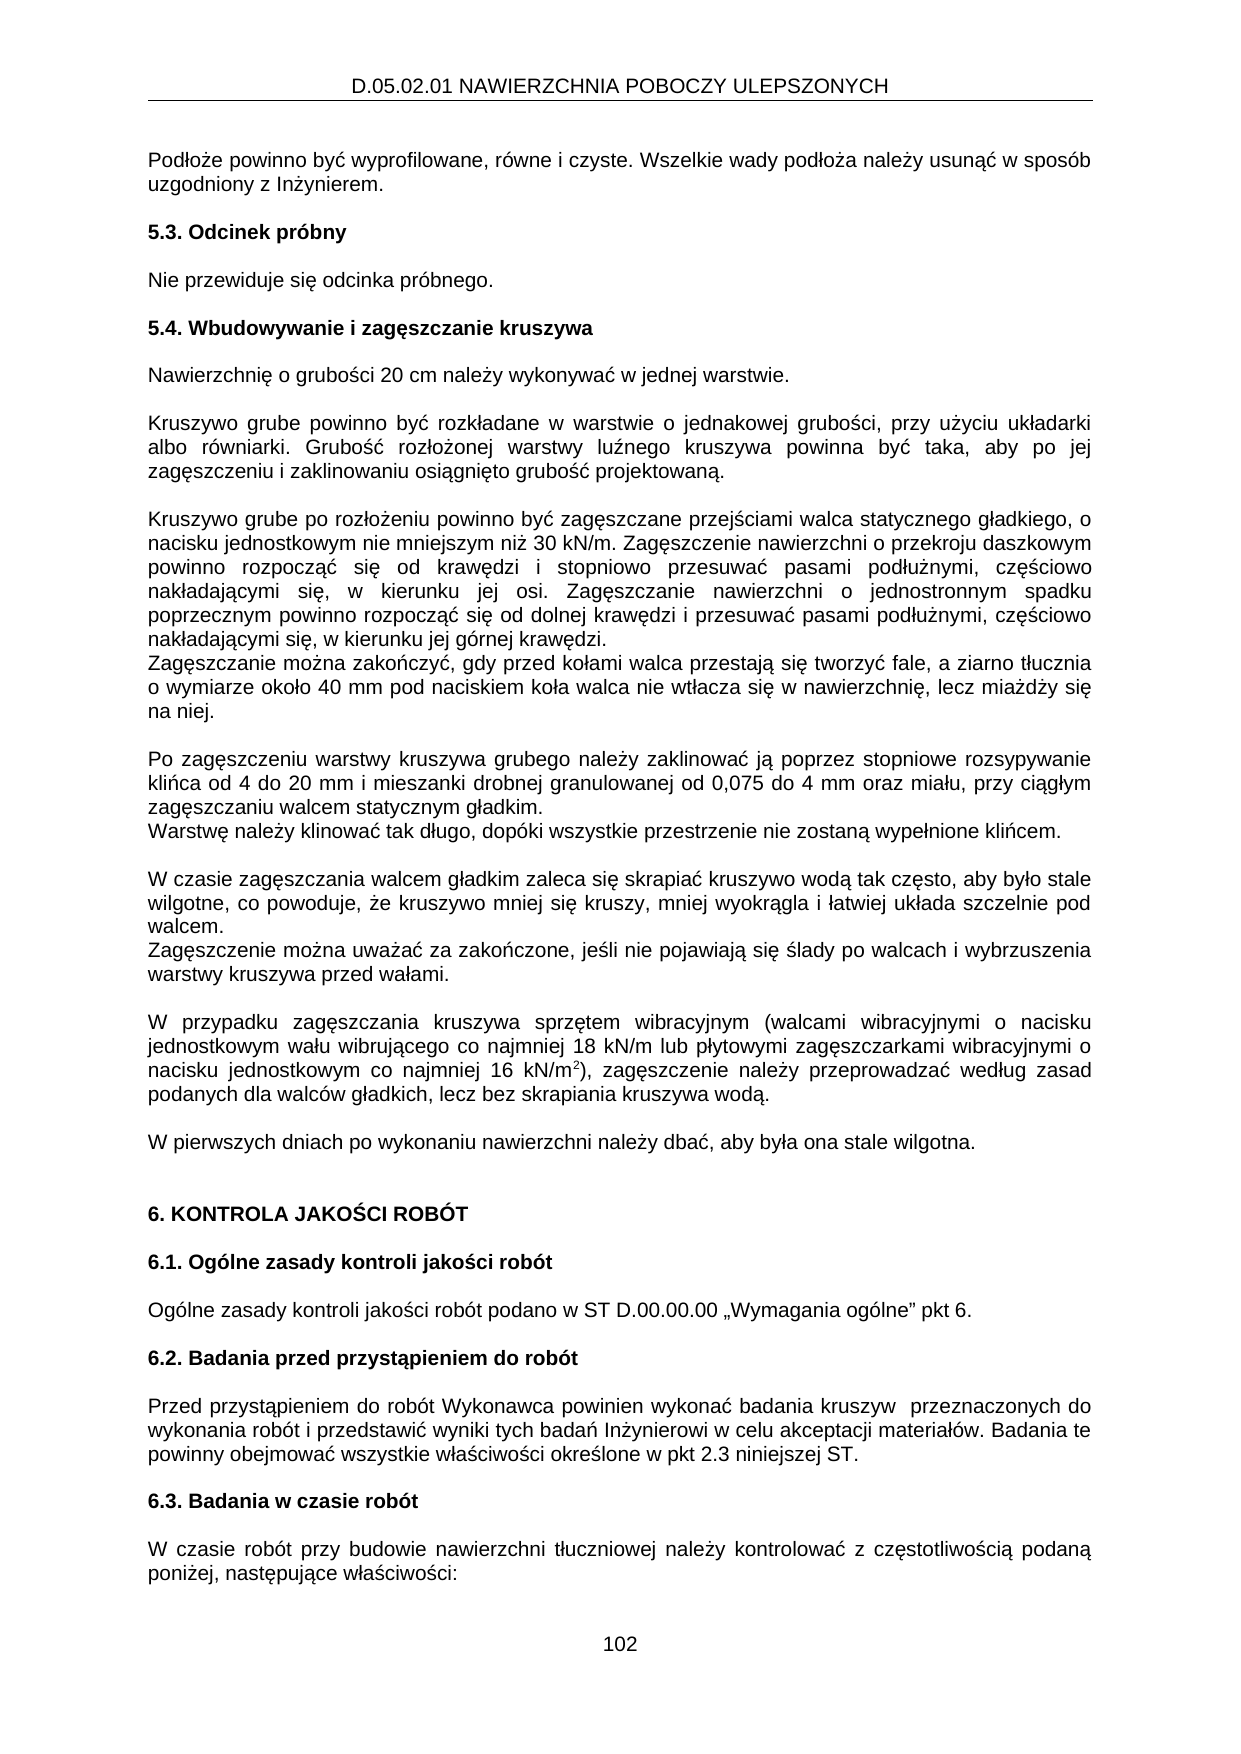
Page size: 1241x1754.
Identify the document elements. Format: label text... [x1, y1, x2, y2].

text Nie przewiduje się odcinka próbnego. [148, 267, 1093, 291]
text Kruszywo grube po rozłożeniu powinno być zagęszczane przejściami walca statycznego gładkiego, o nacisku jednostkowym nie mniejszym niż 30 kN/m. Zagęszczenie nawierzchni o przekroju daszkowym powinno rozpocząć się od krawędzi i stopniowo przesuwać pasami podłużnymi, częściowo nakładającymi się, w kierunku jej osi. Zagęszczanie nawierzchni o jednostronnym spadku poprzecznym powinno rozpocząć się od dolnej krawędzi i przesuwać pasami podłużnymi, częściowo nakładającymi się, w kierunku jej górnej krawędzi. [148, 507, 1093, 651]
text W czasie zagęszczania walcem gładkim zaleca się skrapiać kruszywo wodą tak często, aby było stale wilgotne, co powoduje, że kruszywo mniej się kruszy, mniej wyokrągla i łatwiej układa szczelnie pod walcem. [148, 866, 1093, 938]
text 5.4. Wbudowywanie i zagęszczanie kruszywa [148, 315, 1093, 339]
text Zagęszczanie można zakończyć, gdy przed kołami walca przestają się tworzyć fale, a ziarno tłucznia o wymiarze około 40 mm pod naciskiem koła walca nie wtłacza się w nawierzchnię, lecz miażdży się na niej. [148, 651, 1093, 723]
text Podłoże powinno być wyprofilowane, równe i czyste. Wszelkie wady podłoża należy usunąć w sposób uzgodniony z Inżynierem. [148, 148, 1093, 196]
text Po zagęszczeniu warstwy kruszywa grubego należy zaklinować ją poprzez stopniowe rozsypywanie klińca od 4 do 20 mm i mieszanki drobnej granulowanej od 0,075 do 4 mm oraz miału, przy ciągłym zagęszczaniu walcem statycznym gładkim. [148, 747, 1093, 818]
text W pierwszych dniach po wykonaniu nawierzchni należy dbać, aby była ona stale wilgotna. [148, 1130, 1093, 1154]
text Zagęszczenie można uważać za zakończone, jeśli nie pojawiają się ślady po walcach i wybrzuszenia warstwy kruszywa przed wałami. [148, 938, 1093, 986]
text 5.3. Odcinek próbny [148, 219, 1093, 243]
text Kruszywo grube powinno być rozkładane w warstwie o jednakowej grubości, przy użyciu układarki albo równiarki. Grubość rozłożonej warstwy luźnego kruszywa powinna być taka, aby po jej zagęszczeniu i zaklinowaniu osiągnięto grubość projektowaną. [148, 411, 1093, 483]
text Warstwę należy klinować tak długo, dopóki wszystkie przestrzenie nie zostaną wypełnione klińcem. [148, 818, 1093, 842]
text 6.1. Ogólne zasady kontroli jakości robót [148, 1250, 1093, 1274]
text W przypadku zagęszczania kruszywa sprzętem wibracyjnym (walcami wibracyjnymi o nacisku jednostkowym wału wibrującego co najmniej 18 kN/m lub płytowymi zagęszczarkami wibracyjnymi o nacisku jednostkowym co najmniej 16 kN/m2), zagęszczenie należy przeprowadzać według zasad podanych dla walców gładkich, lecz bez skrapiania kruszywa wodą. [148, 1010, 1093, 1106]
text 6.3. Badania w czasie robót [148, 1489, 1093, 1513]
text 6. KONTROLA JAKOŚCI ROBÓT [148, 1202, 1093, 1226]
text Przed przystąpieniem do robót Wykonawca powinien wykonać badania kruszyw przeznaczonych do wykonania robót i przedstawić wyniki tych badań Inżynierowi w celu akceptacji materiałów. Badania te powinny obejmować wszystkie właściwości określone w pkt 2.3 niniejszej ST. [148, 1393, 1093, 1465]
text Ogólne zasady kontroli jakości robót podano w ST D.00.00.00 „Wymagania ogólne” pkt 6. [148, 1298, 1093, 1322]
text W czasie robót przy budowie nawierzchni tłuczniowej należy kontrolować z częstotliwością podaną poniżej, następujące właściwości: [148, 1537, 1093, 1585]
text 6.2. Badania przed przystąpieniem do robót [148, 1346, 1093, 1369]
text Nawierzchnię o grubości 20 cm należy wykonywać w jednej warstwie. [148, 363, 1093, 387]
